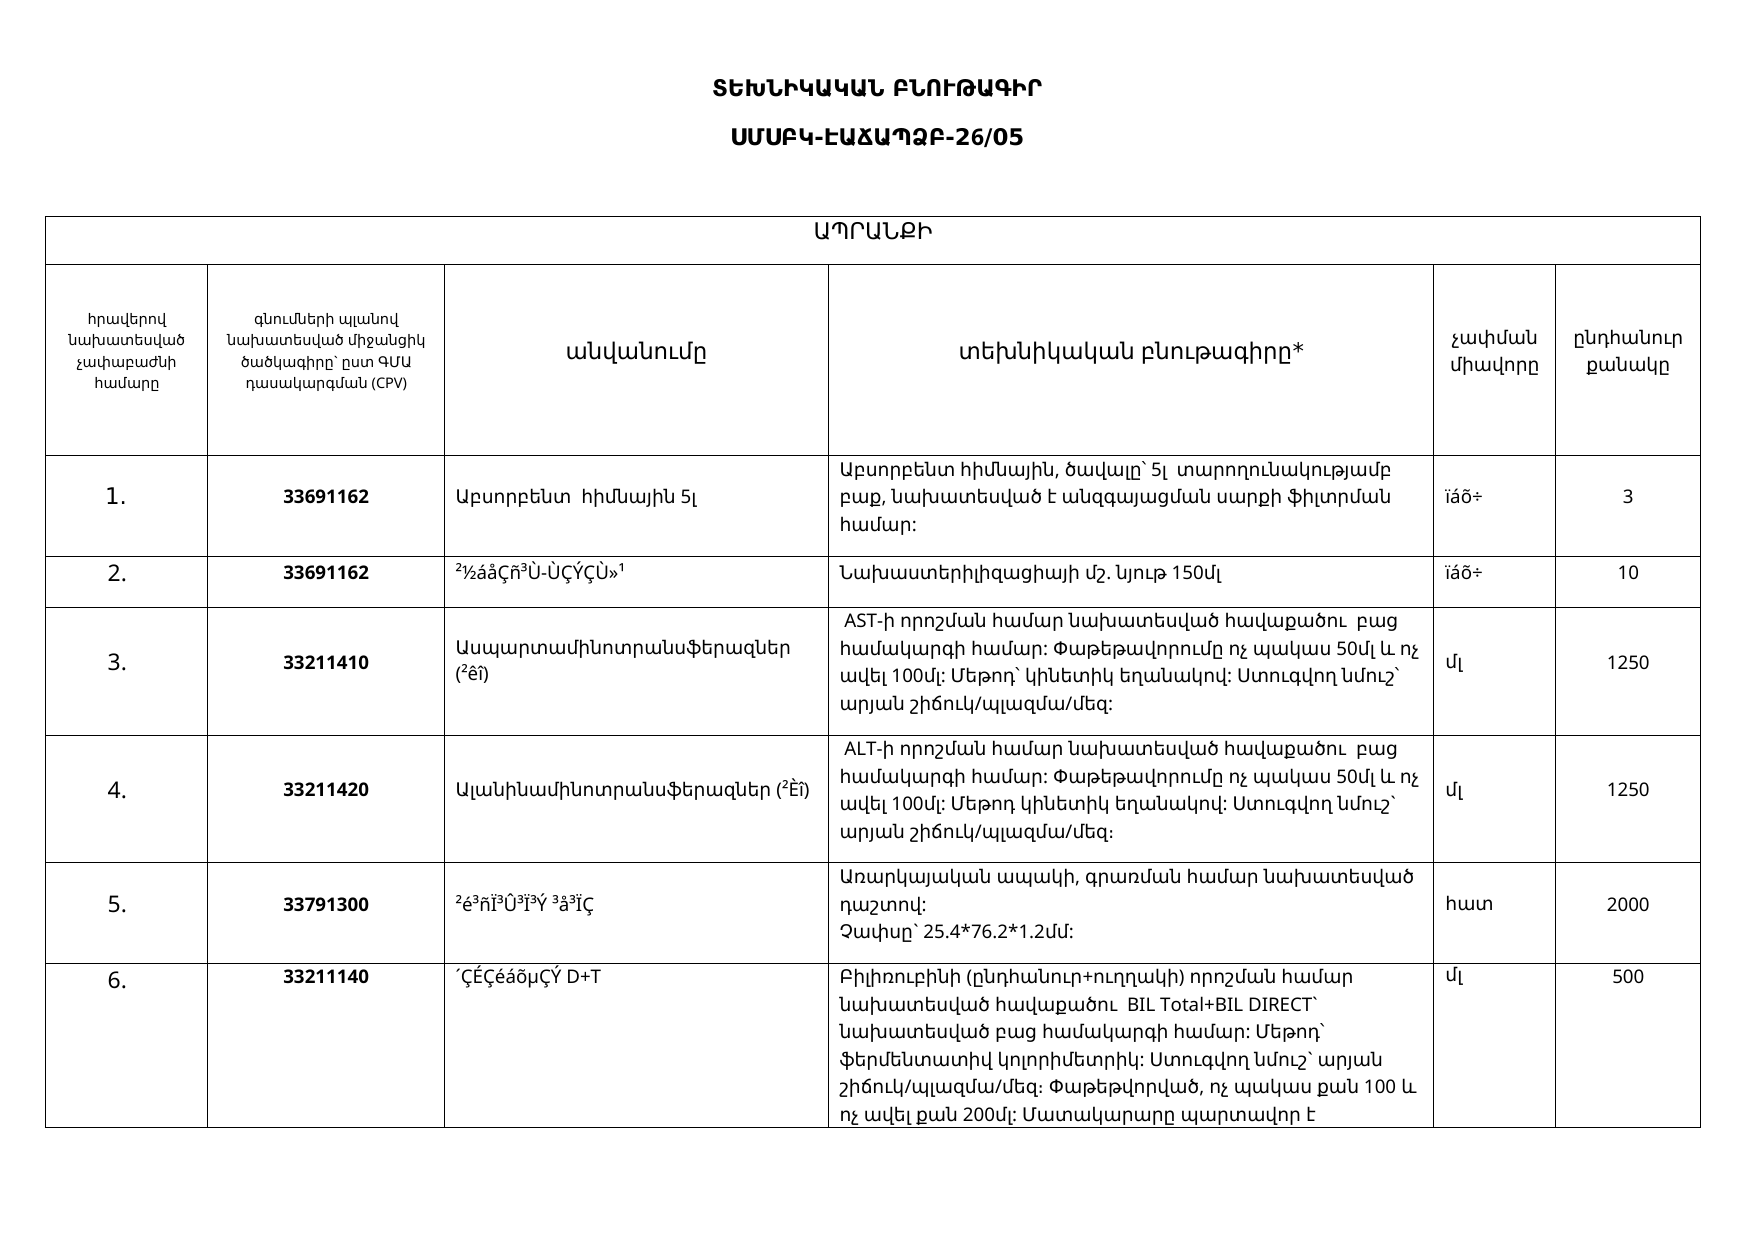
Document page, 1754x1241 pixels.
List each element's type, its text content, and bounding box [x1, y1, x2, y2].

table_cell հատ [1434, 863, 1555, 963]
table_cell ALT-ի որոշման համար նախատեսված հավաքածու բաց համակարգի համար: Փաթեթավորումը ոչ պակաս 50մլ և ոչ ավել 100մլ: Մեթոդ կինետիկ եղանակով: Ստուգվող նմուշ` արյան շիճուկ/պլազմա/մեզ։ [829, 736, 1433, 862]
table_cell [46, 456, 207, 556]
text ՏԵԽՆԻԿԱԿԱՆ ԲՆՈՒԹԱԳԻՐ [75, 75, 1679, 102]
table_cell հրավերով նախատեսված չափաբաժնի համարը [46, 265, 207, 455]
table_cell 33691162 [208, 456, 444, 556]
table_cell [46, 964, 207, 1127]
table_cell [46, 863, 207, 963]
table_cell Նախաստերիլիզացիայի մշ. նյութ 150մլ [829, 557, 1433, 607]
table_cell 33211140 [208, 964, 444, 1127]
table_cell 1250 [1556, 736, 1700, 862]
table_cell 3 [1556, 456, 1700, 556]
table_cell ïáõ÷ [1434, 456, 1555, 556]
table_cell ´ÇÉÇéáõµÇÝ D+T [445, 964, 828, 1127]
table_cell [46, 608, 207, 734]
table_cell Առարկայական ապակի, գրառման համար նախատեսված դաշտով: Չափսը` 25.4*76.2*1.2մմ: [829, 863, 1433, 963]
table_cell 33691162 [208, 557, 444, 607]
table_cell տեխնիկական բնութագիրը* [829, 265, 1433, 455]
table_cell 500 [1556, 964, 1700, 1127]
table_cell Աբսորբենտ հիմնային, ծավալը՝ 5լ տարողունակությամբ բաք, նախատեսված է անզգայացման սարքի ֆիլտրման համար: [829, 456, 1433, 556]
table_cell 33211410 [208, 608, 444, 734]
table_cell [46, 557, 207, 607]
table_cell [46, 736, 207, 862]
table_cell գնումների պլանով նախատեսված միջանցիկ ծածկագիրը` ըստ ԳՄԱ դասակարգման (CPV) [208, 265, 444, 455]
table_cell 10 [1556, 557, 1700, 607]
table_cell Ալանինամինոտրանսֆերազներ (²Èî) [445, 736, 828, 862]
table_cell 2000 [1556, 863, 1700, 963]
table_cell 33211420 [208, 736, 444, 862]
table_cell չափման միավորը [1434, 265, 1555, 455]
table_cell 33791300 [208, 863, 444, 963]
text ՍՄՍԲԿ-ԷԱՃԱՊՁԲ-26/05 [75, 120, 1679, 152]
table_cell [829, 964, 1433, 1127]
table_cell 1250 [1556, 608, 1700, 734]
table_cell մլ [1434, 736, 1555, 862]
table_cell մլ [1434, 608, 1555, 734]
table_cell Ասպարտամինոտրանսֆերազներ (²êî) [445, 608, 828, 734]
table_cell ²½áåÇñ³Ù-ÙÇÝÇÙ»¹ [445, 557, 828, 607]
table_cell մլ [1434, 964, 1555, 1127]
table_cell ²é³ñÏ³Û³Ï³Ý ³å³ÏÇ [445, 863, 828, 963]
table_cell ընդհանուր քանակը [1556, 265, 1700, 455]
table_cell Աբսորբենտ հիմնային 5լ [445, 456, 828, 556]
table_cell անվանումը [445, 265, 828, 455]
table_header ԱՊՐԱՆՔԻ [46, 217, 1700, 264]
table_cell AST-ի որոշման համար նախատեսված հավաքածու բաց համակարգի համար: Փաթեթավորումը ոչ պակաս 50մլ և ոչ ավել 100մլ: Մեթոդ՝ կինետիկ եղանակով: Ստուգվող նմուշ՝ արյան շիճուկ/պլազմա/մեզ: [829, 608, 1433, 734]
table_cell ïáõ÷ [1434, 557, 1555, 607]
